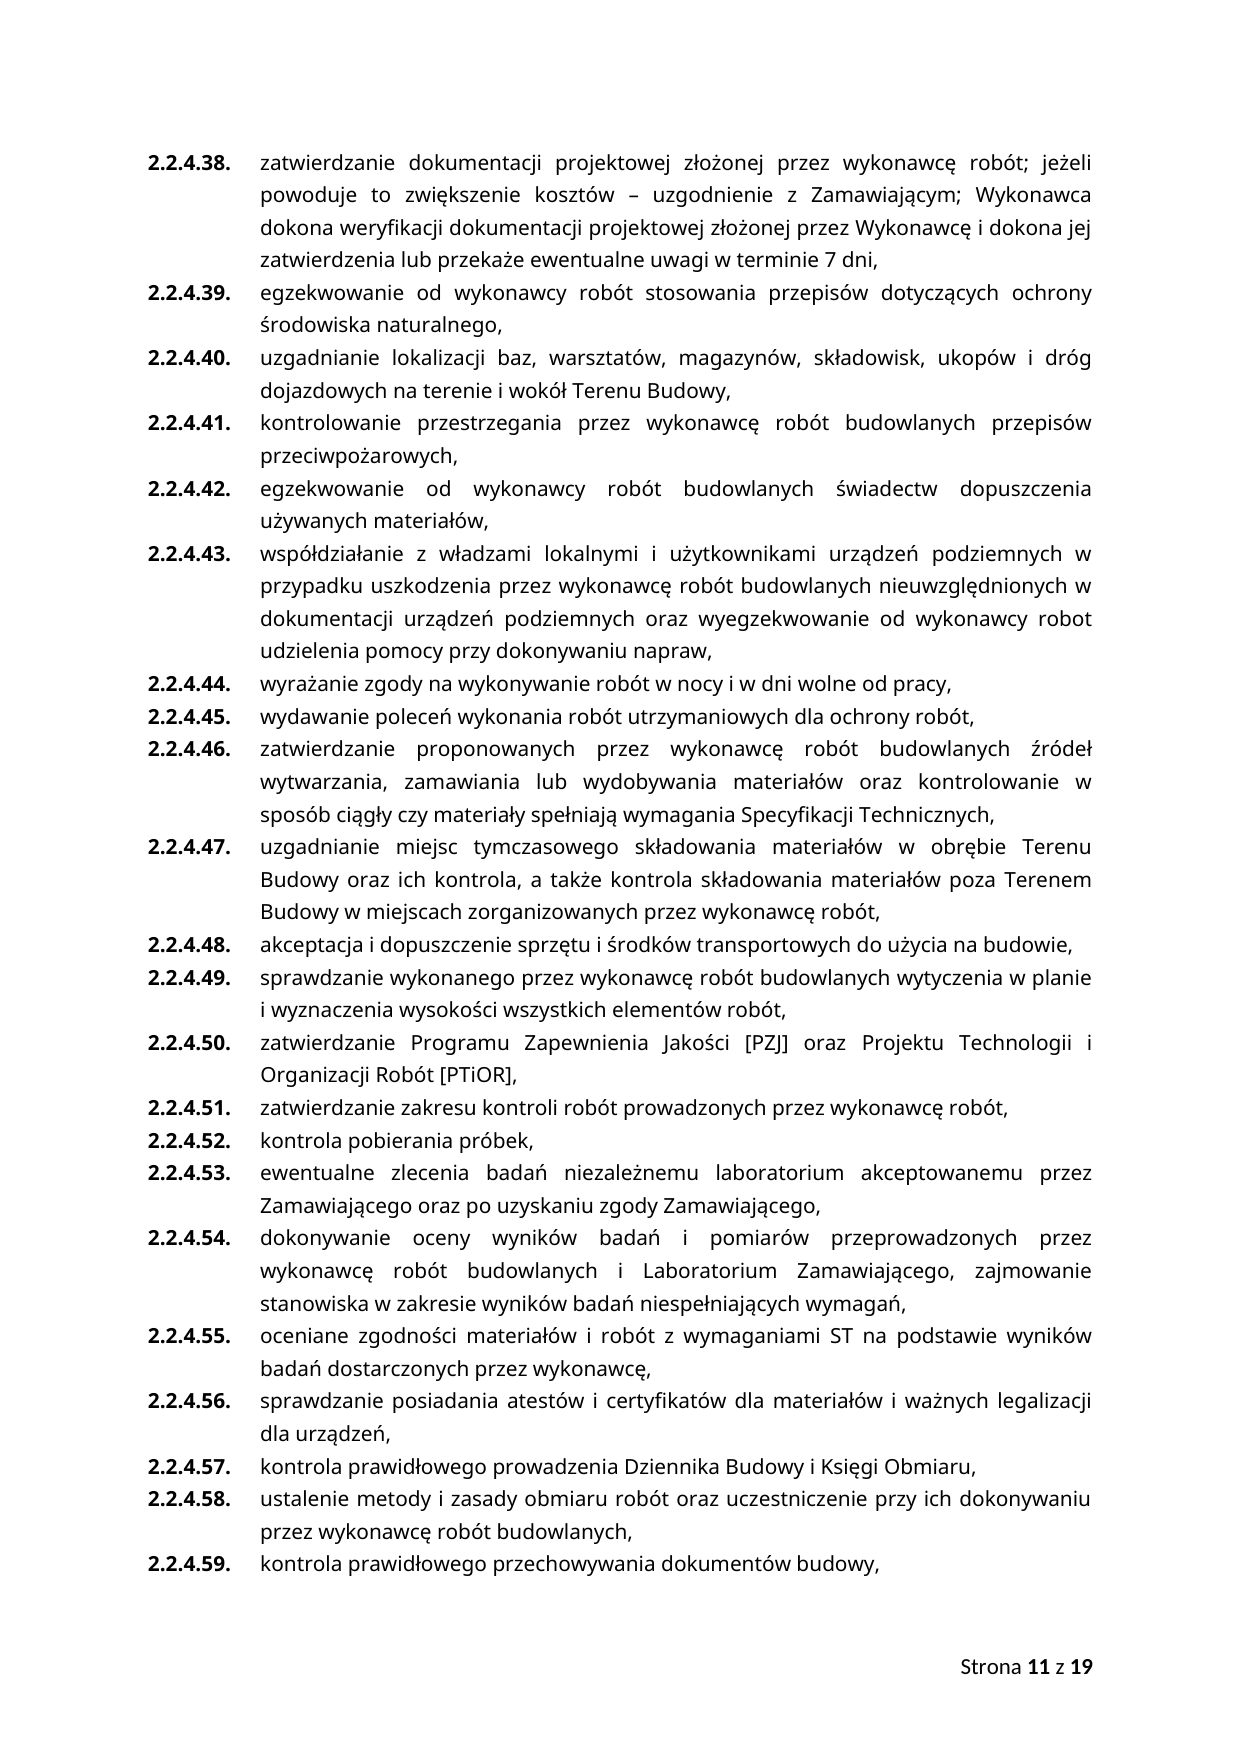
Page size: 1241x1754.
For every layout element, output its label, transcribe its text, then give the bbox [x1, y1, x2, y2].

list egzekwowanie od wykonawcy robót budowlanych świadectw dopuszczenia używanych materiałów, [148, 474, 1093, 535]
list wydawanie poleceń wykonania robót utrzymaniowych dla ochrony robót, [148, 702, 1093, 730]
list kontrola prawidłowego prowadzenia Dziennika Budowy i Księgi Obmiaru, [148, 1452, 1093, 1480]
list kontrolowanie przestrzegania przez wykonawcę robót budowlanych przepisów przeciwpożarowych, [148, 408, 1093, 469]
list uzgadnianie miejsc tymczasowego składowania materiałów w obrębie Terenu Budowy oraz ich kontrola, a także kontrola składowania materiałów poza Terenem Budowy w miejscach zorganizowanych przez wykonawcę robót, [148, 832, 1093, 926]
list współdziałanie z władzami lokalnymi i użytkownikami urządzeń podziemnych w przypadku uszkodzenia przez wykonawcę robót budowlanych nieuwzględnionych w dokumentacji urządzeń podziemnych oraz wyegzekwowanie od wykonawcy robot udzielenia pomocy przy dokonywaniu napraw, [148, 539, 1093, 665]
list oceniane zgodności materiałów i robót z wymaganiami ST na podstawie wyników badań dostarczonych przez wykonawcę, [148, 1321, 1093, 1382]
list kontrola pobierania próbek, [148, 1126, 1093, 1154]
list zatwierdzanie Programu Zapewnienia Jakości [PZJ] oraz Projektu Technologii i Organizacji Robót [PTiOR], [148, 1028, 1093, 1089]
list ewentualne zlecenia badań niezależnemu laboratorium akceptowanemu przez Zamawiającego oraz po uzyskaniu zgody Zamawiającego, [148, 1158, 1093, 1219]
list kontrola prawidłowego przechowywania dokumentów budowy, [148, 1549, 1093, 1578]
list zatwierdzanie zakresu kontroli robót prowadzonych przez wykonawcę robót, [148, 1093, 1093, 1122]
list egzekwowanie od wykonawcy robót stosowania przepisów dotyczących ochrony środowiska naturalnego, [148, 278, 1093, 339]
list zatwierdzanie dokumentacji projektowej złożonej przez wykonawcę robót; jeżeli powoduje to zwiększenie kosztów – uzgodnienie z Zamawiającym; Wykonawca dokona weryfikacji dokumentacji projektowej złożonej przez Wykonawcę i dokona jej zatwierdzenia lub przekaże ewentualne uwagi w terminie 7 dni, [148, 148, 1093, 274]
list uzgadnianie lokalizacji baz, warsztatów, magazynów, składowisk, ukopów i dróg dojazdowych na terenie i wokół Terenu Budowy, [148, 343, 1093, 404]
list sprawdzanie posiadania atestów i certyfikatów dla materiałów i ważnych legalizacji dla urządzeń, [148, 1387, 1093, 1448]
list dokonywanie oceny wyników badań i pomiarów przeprowadzonych przez wykonawcę robót budowlanych i Laboratorium Zamawiającego, zajmowanie stanowiska w zakresie wyników badań niespełniających wymagań, [148, 1223, 1093, 1317]
list akceptacja i dopuszczenie sprzętu i środków transportowych do użycia na budowie, [148, 930, 1093, 958]
list wyrażanie zgody na wykonywanie robót w nocy i w dni wolne od pracy, [148, 669, 1093, 698]
list zatwierdzanie proponowanych przez wykonawcę robót budowlanych źródeł wytwarzania, zamawiania lub wydobywania materiałów oraz kontrolowanie w sposób ciągły czy materiały spełniają wymagania Specyfikacji Technicznych, [148, 734, 1093, 828]
list sprawdzanie wykonanego przez wykonawcę robót budowlanych wytyczenia w planie i wyznaczenia wysokości wszystkich elementów robót, [148, 963, 1093, 1024]
list ustalenie metody i zasady obmiaru robót oraz uczestniczenie przy ich dokonywaniu przez wykonawcę robót budowlanych, [148, 1484, 1093, 1545]
